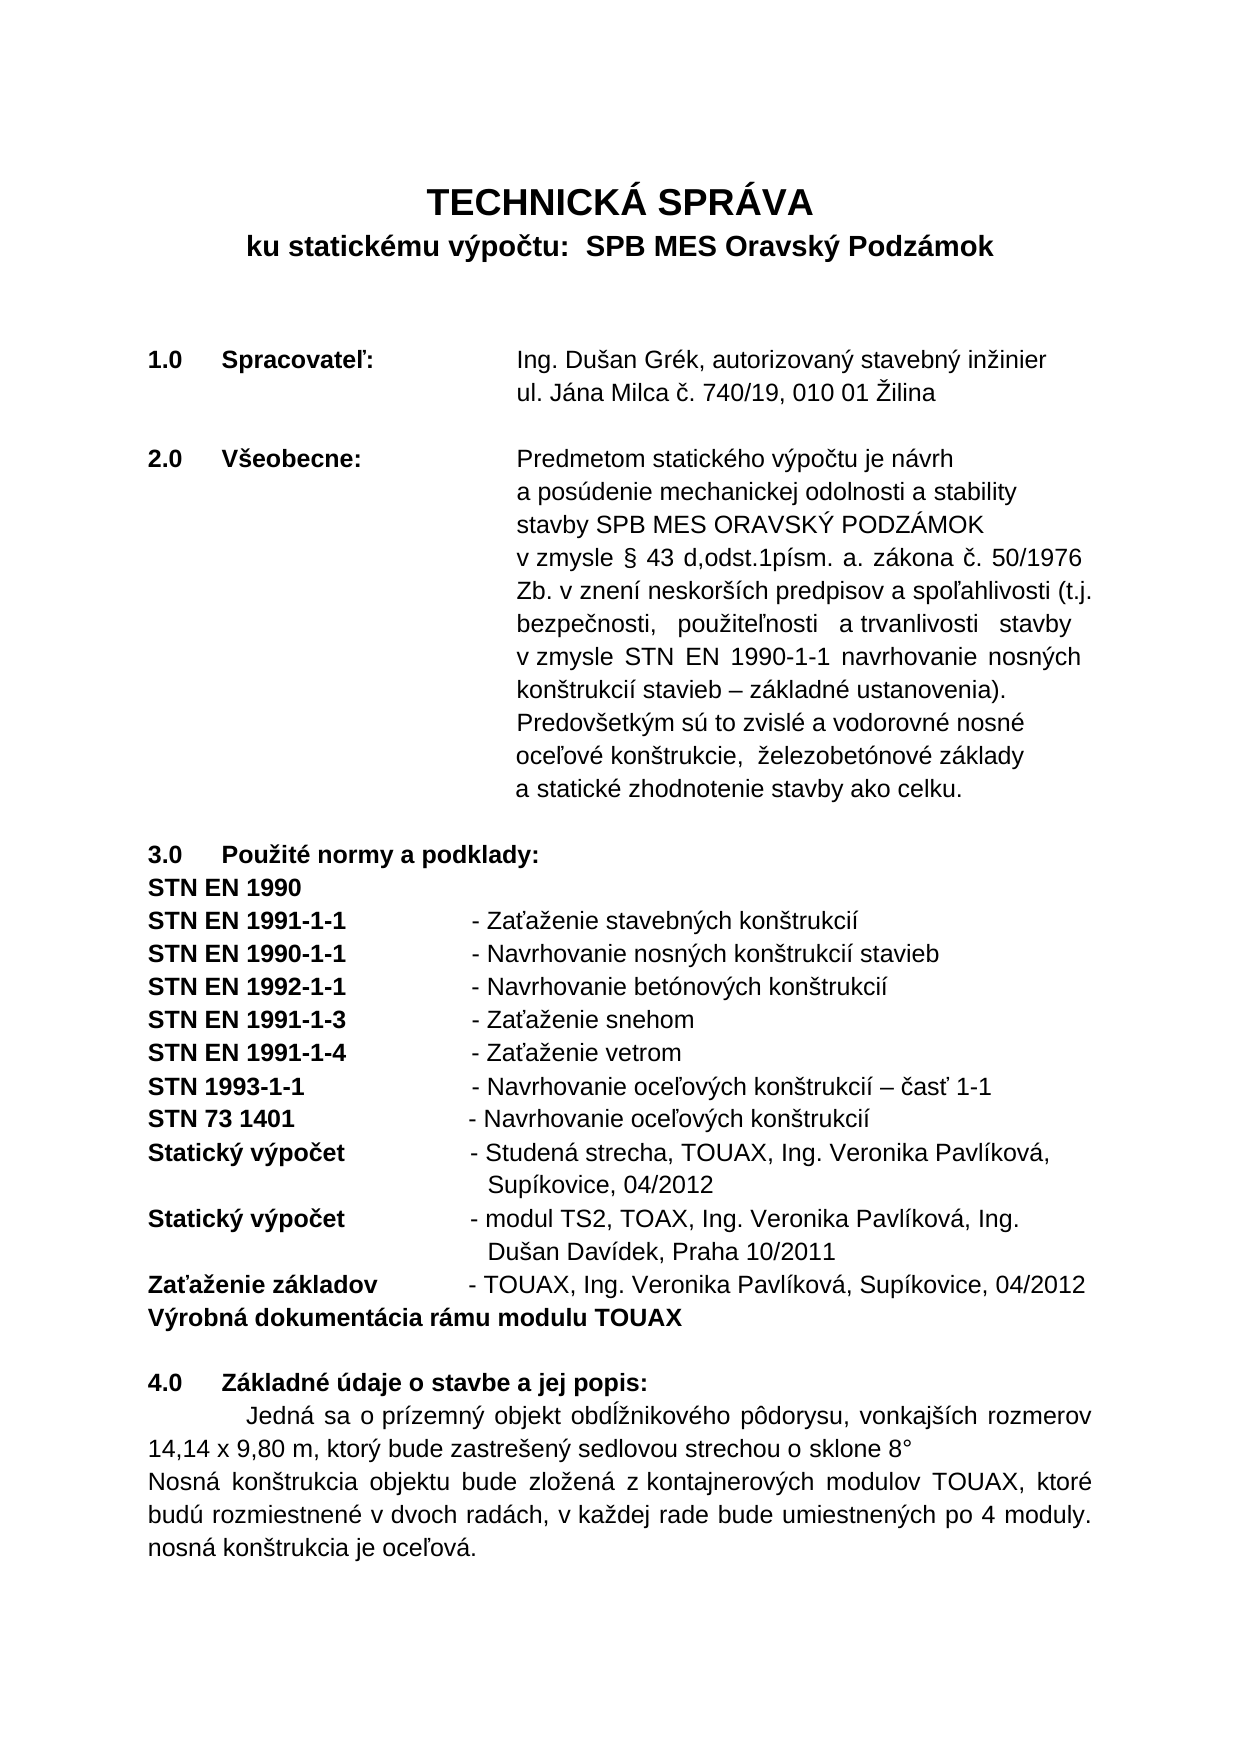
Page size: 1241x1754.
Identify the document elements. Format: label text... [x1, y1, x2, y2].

list Nosná konštrukcia objektu bude zložená z kontajnerových modulov TOUAX, ktoré budú rozmiestnené v dvoch radách, v každej rade bude umiestnených po 4 moduly. nosná konštrukcia je oceľová. [148, 1467, 1093, 1562]
list Zaťaženie základov - TOUAX, Ing. Veronika Pavlíková, Supíkovice, 04/2012 [148, 1269, 1093, 1298]
list STN 1993-1-1 - Navrhovanie oceľových konštrukcií – časť 1-1 [148, 1071, 1093, 1100]
list STN EN 1990-1-1 - Navrhovanie nosných konštrukcií stavieb [148, 939, 1093, 968]
list Použité normy a podklady: [148, 840, 1093, 869]
list Spracovateľ: Ing. Dušan Grék, autorizovaný stavebný inžinier [148, 345, 1093, 374]
text ku statickému výpočtu: SPB MES Oravský Podzámok [148, 229, 1093, 263]
list STN EN 1991-1-1 - Zaťaženie stavebných konštrukcií [148, 906, 1093, 935]
list Výrobná dokumentácia rámu modulu TOUAX [148, 1303, 1093, 1331]
list ul. Jána Milca č. 740/19, 010 01 Žilina [194, 378, 1093, 407]
list STN EN 1991-1-4 - Zaťaženie vetrom [148, 1038, 1093, 1067]
list STN EN 1990 [148, 873, 1093, 902]
list Statický výpočet - Studená strecha, TOUAX, Ing. Veronika Pavlíková, [148, 1137, 1093, 1166]
list STN 73 1401 - Navrhovanie oceľových konštrukcií [148, 1104, 1093, 1133]
list STN EN 1991-1-3 - Zaťaženie snehom [148, 1005, 1093, 1034]
list Statický výpočet - modul TS2, TOAX, Ing. Veronika Pavlíková, Ing. [148, 1203, 1093, 1232]
list a statické zhodnotenie stavby ako celku. [148, 774, 1093, 803]
list STN EN 1992-1-1 - Navrhovanie betónových konštrukcií [148, 972, 1093, 1001]
list oceľové konštrukcie, železobetónové základy [148, 741, 1093, 770]
list Všeobecne: Predmetom statického výpočtu je návrh a posúdenie mechanickej odolnosti a stability stavby SPB MES ORAVSKÝ PODZÁMOK v zmysle § 43 d,odst.1písm. a. zákona č. 50/1976 Zb. v znení neskorších predpisov a spoľahlivosti (t.j. bezpečnosti, použiteľnosti a trvanlivosti stavby v zmysle STN EN 1990-1-1 navrhovanie nosných konštrukcií stavieb – základné ustanovenia). Predovšetkým sú to zvislé a vodorovné nosné [148, 444, 1093, 737]
text TECHNICKÁ SPRÁVA [148, 180, 1093, 223]
list Základné údaje o stavbe a jej popis: [148, 1368, 1093, 1397]
list Dušan Davídek, Praha 10/2011 [148, 1237, 1093, 1265]
list Supíkovice, 04/2012 [148, 1171, 1093, 1199]
list Jedná sa o prízemný objekt obdĺžnikového pôdorysu, vonkajších rozmerov 14,14 x 9,80 m, ktorý bude zastrešený sedlovou strechou o sklone 8° [148, 1401, 1093, 1463]
